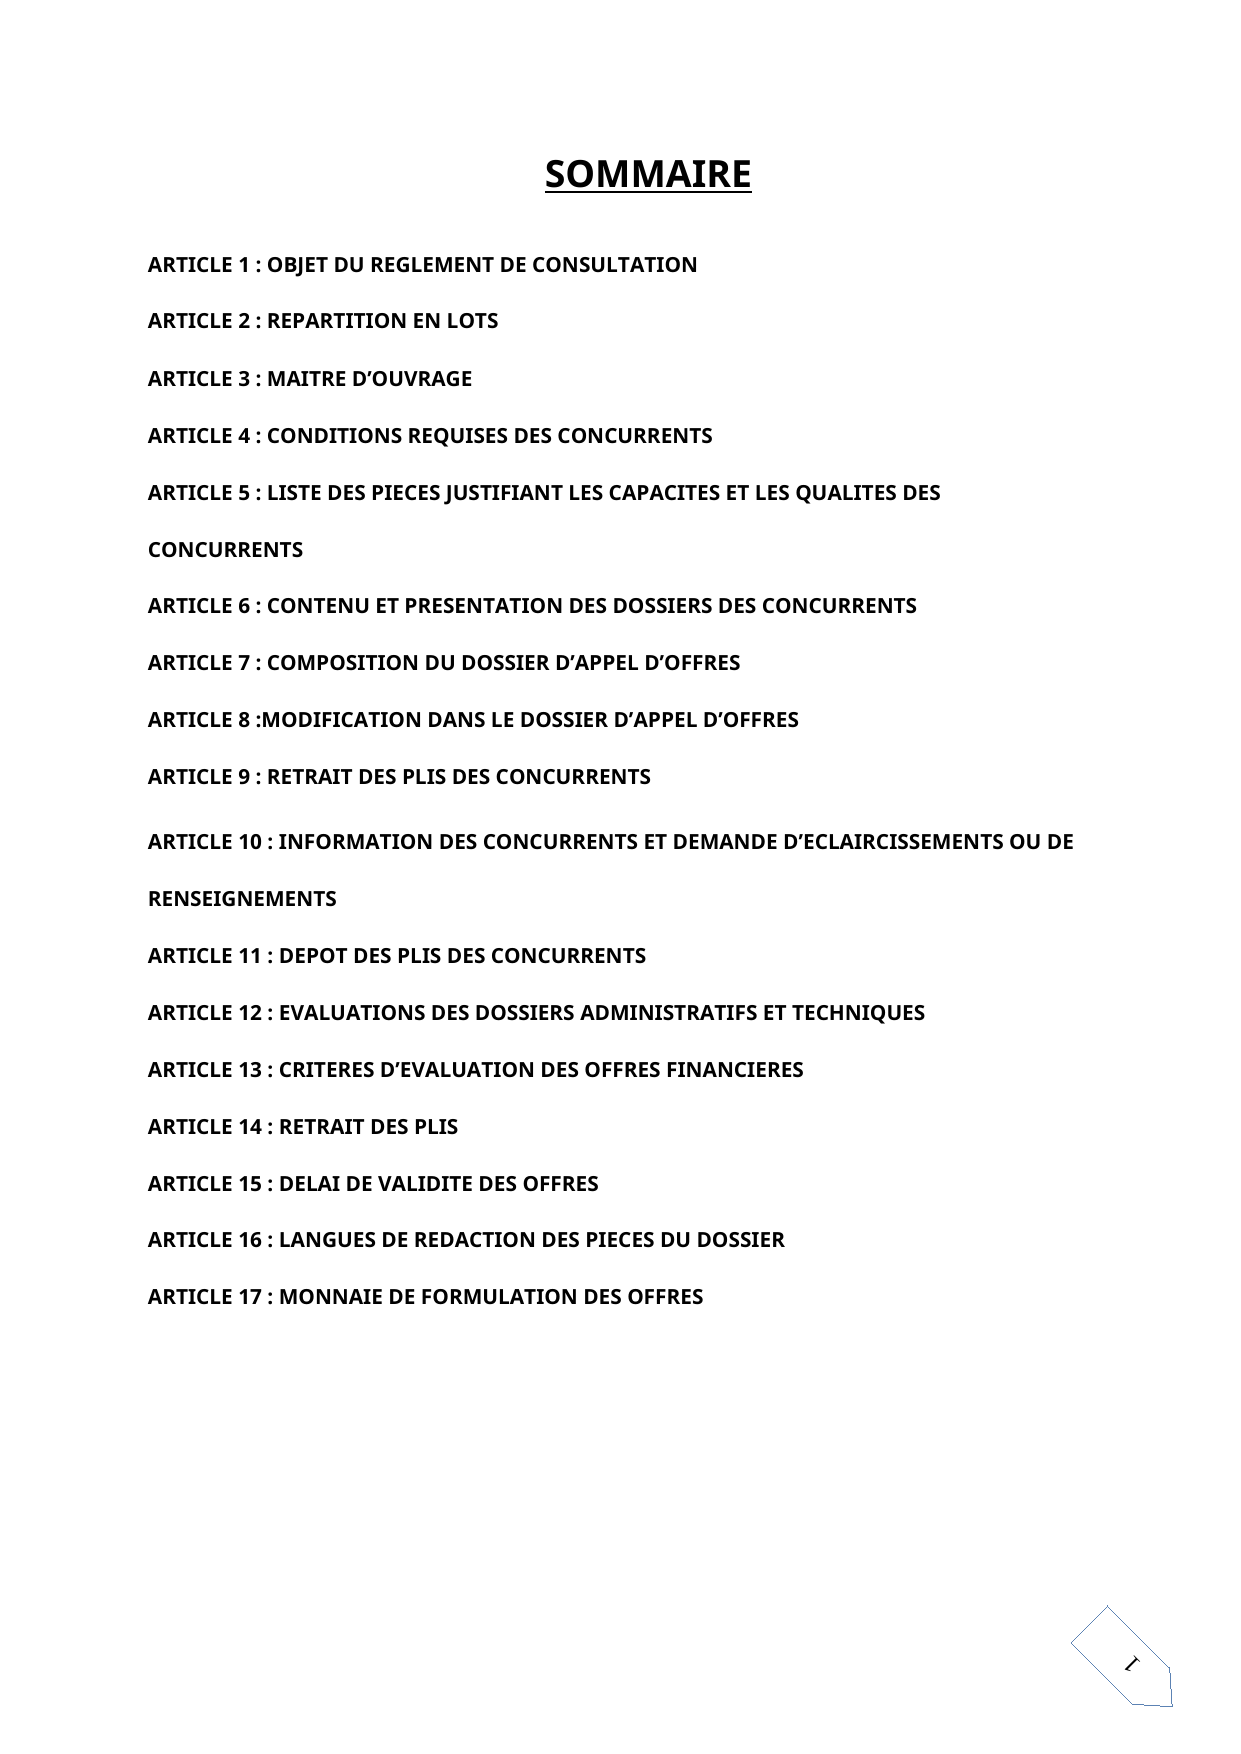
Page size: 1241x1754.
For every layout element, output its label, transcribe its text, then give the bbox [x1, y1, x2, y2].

text SOMMAIRE [204, 148, 1093, 199]
text ARTICLE 8 :MODIFICATION DANS LE DOSSIER D’APPEL D’OFFRES [148, 705, 1093, 734]
text ARTICLE 17 : MONNAIE DE FORMULATION DES OFFRES [148, 1282, 1093, 1311]
text ARTICLE 2 : REPARTITION EN LOTS [148, 307, 1093, 335]
text ARTICLE 10 : INFORMATION DES CONCURRENTS ET DEMANDE D’ECLAIRCISSEMENTS OU DE RENSEIGNEMENTS [148, 827, 1093, 913]
text ARTICLE 7 : COMPOSITION DU DOSSIER D’APPEL D’OFFRES [148, 648, 1093, 677]
text ARTICLE 5 : LISTE DES PIECES JUSTIFIANT LES CAPACITES ET LES QUALITES DES CONCURRENTS [148, 478, 1093, 563]
text ARTICLE 3 : MAITRE D’OUVRAGE [148, 364, 1093, 392]
text ARTICLE 9 : RETRAIT DES PLIS DES CONCURRENTS [148, 762, 1093, 791]
text ARTICLE 15 : DELAI DE VALIDITE DES OFFRES [148, 1169, 1093, 1197]
text ARTICLE 14 : RETRAIT DES PLIS [148, 1112, 1093, 1140]
text ARTICLE 1 : OBJET DU REGLEMENT DE CONSULTATION [148, 250, 1093, 278]
text ARTICLE 13 : CRITERES D’EVALUATION DES OFFRES FINANCIERES [148, 1055, 1093, 1083]
text ARTICLE 4 : CONDITIONS REQUISES DES CONCURRENTS [148, 421, 1093, 449]
text ARTICLE 16 : LANGUES DE REDACTION DES PIECES DU DOSSIER [148, 1226, 1093, 1254]
text ARTICLE 12 : EVALUATIONS DES DOSSIERS ADMINISTRATIFS ET TECHNIQUES [148, 998, 1093, 1026]
text ARTICLE 6 : CONTENU ET PRESENTATION DES DOSSIERS DES CONCURRENTS [148, 592, 1093, 620]
text ARTICLE 11 : DEPOT DES PLIS DES CONCURRENTS [148, 941, 1093, 969]
